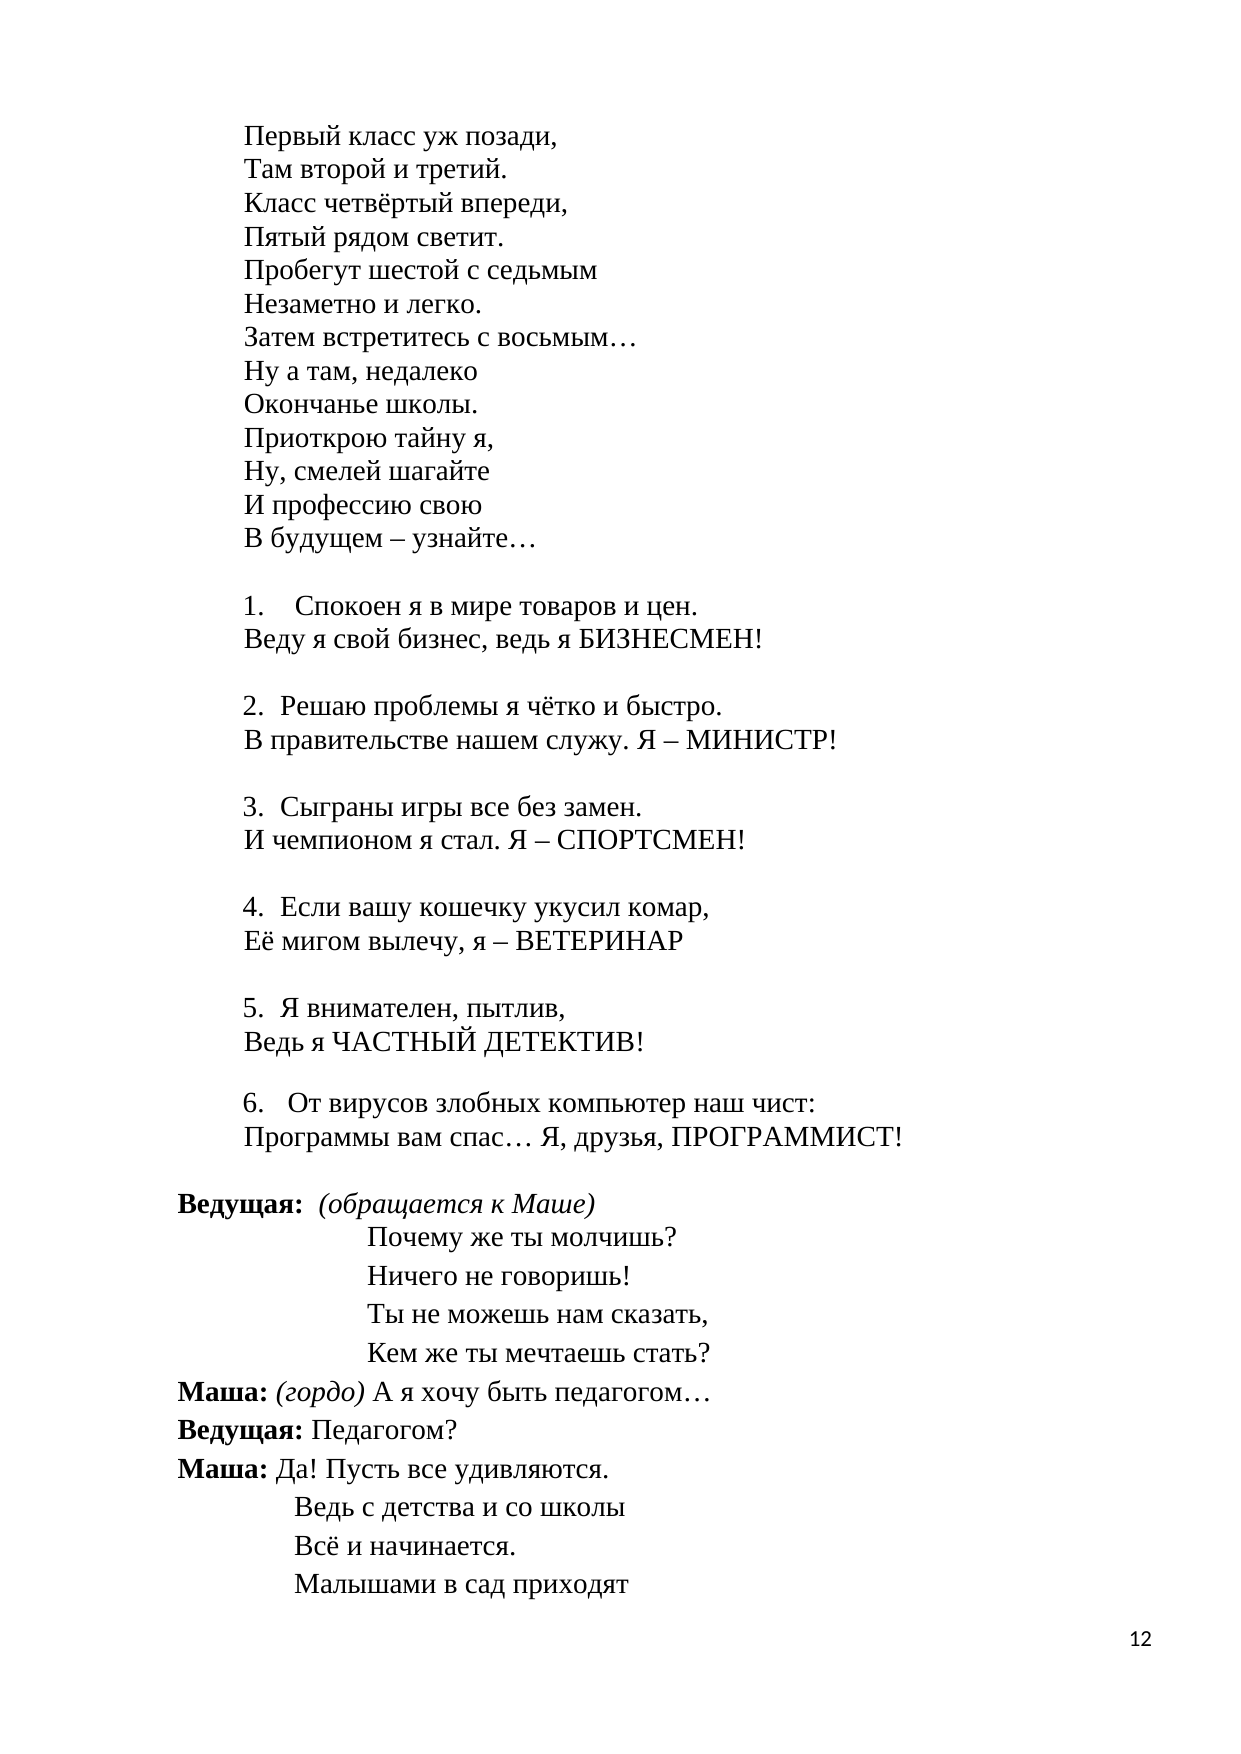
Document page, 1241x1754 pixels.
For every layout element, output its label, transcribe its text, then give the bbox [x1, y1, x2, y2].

text Ты не можешь нам сказать, [177, 1297, 1152, 1330]
text Там второй и третий. [177, 152, 1152, 185]
text Маша: (гордо) А я хочу быть педагогом… [177, 1374, 1152, 1407]
text Ведущая: Педагогом? [177, 1412, 1152, 1446]
text Почему же ты молчишь? [177, 1219, 1152, 1253]
text Ну а там, недалеко [177, 353, 1152, 386]
text Ведь с детства и со школы [177, 1489, 1152, 1523]
text Приоткрою тайну я, [177, 420, 1152, 453]
text Первый класс уж позади, [177, 118, 1152, 152]
text Программы вам спас… Я, друзья, ПРОГРАММИСТ! [177, 1119, 1152, 1152]
list Я внимателен, пытлив, [242, 990, 1152, 1024]
text Маша: Да! Пусть все удивляются. [177, 1451, 1152, 1484]
text Окончанье школы. [177, 386, 1152, 420]
text Всё и начинается. [177, 1528, 1152, 1561]
text Ведь я ЧАСТНЫЙ ДЕТЕКТИВ! [177, 1024, 1152, 1057]
text Затем встретитесь с восьмым… [177, 319, 1152, 353]
text Пробегут шестой с седьмым [177, 252, 1152, 286]
list Сыграны игры все без замен. [242, 789, 1152, 822]
text Класс четвёртый впереди, [177, 185, 1152, 219]
text Ведущая: (обращается к Маше) [177, 1186, 1152, 1219]
list Решаю проблемы я чётко и быстро. [242, 688, 1152, 722]
text Ну, смелей шагайте [177, 453, 1152, 487]
text Незаметно и легко. [177, 286, 1152, 319]
text Ничего не говоришь! [177, 1258, 1152, 1292]
list Спокоен я в мире товаров и цен. [242, 588, 1152, 621]
text Её мигом вылечу, я – ВЕТЕРИНАР [177, 923, 1152, 957]
text В будущем – узнайте… [177, 521, 1152, 554]
text Веду я свой бизнес, ведь я БИЗНЕСМЕН! [177, 621, 1152, 655]
text В правительстве нашем служу. Я – МИНИСТР! [177, 722, 1152, 755]
text И профессию свою [177, 487, 1152, 521]
list От вирусов злобных компьютер наш чист: [242, 1085, 1152, 1119]
list Если вашу кошечку укусил комар, [242, 889, 1152, 923]
text Малышами в сад приходят [177, 1566, 1152, 1600]
text Пятый рядом светит. [177, 219, 1152, 252]
text И чемпионом я стал. Я – СПОРТСМЕН! [177, 822, 1152, 856]
text Кем же ты мечтаешь стать? [177, 1335, 1152, 1369]
